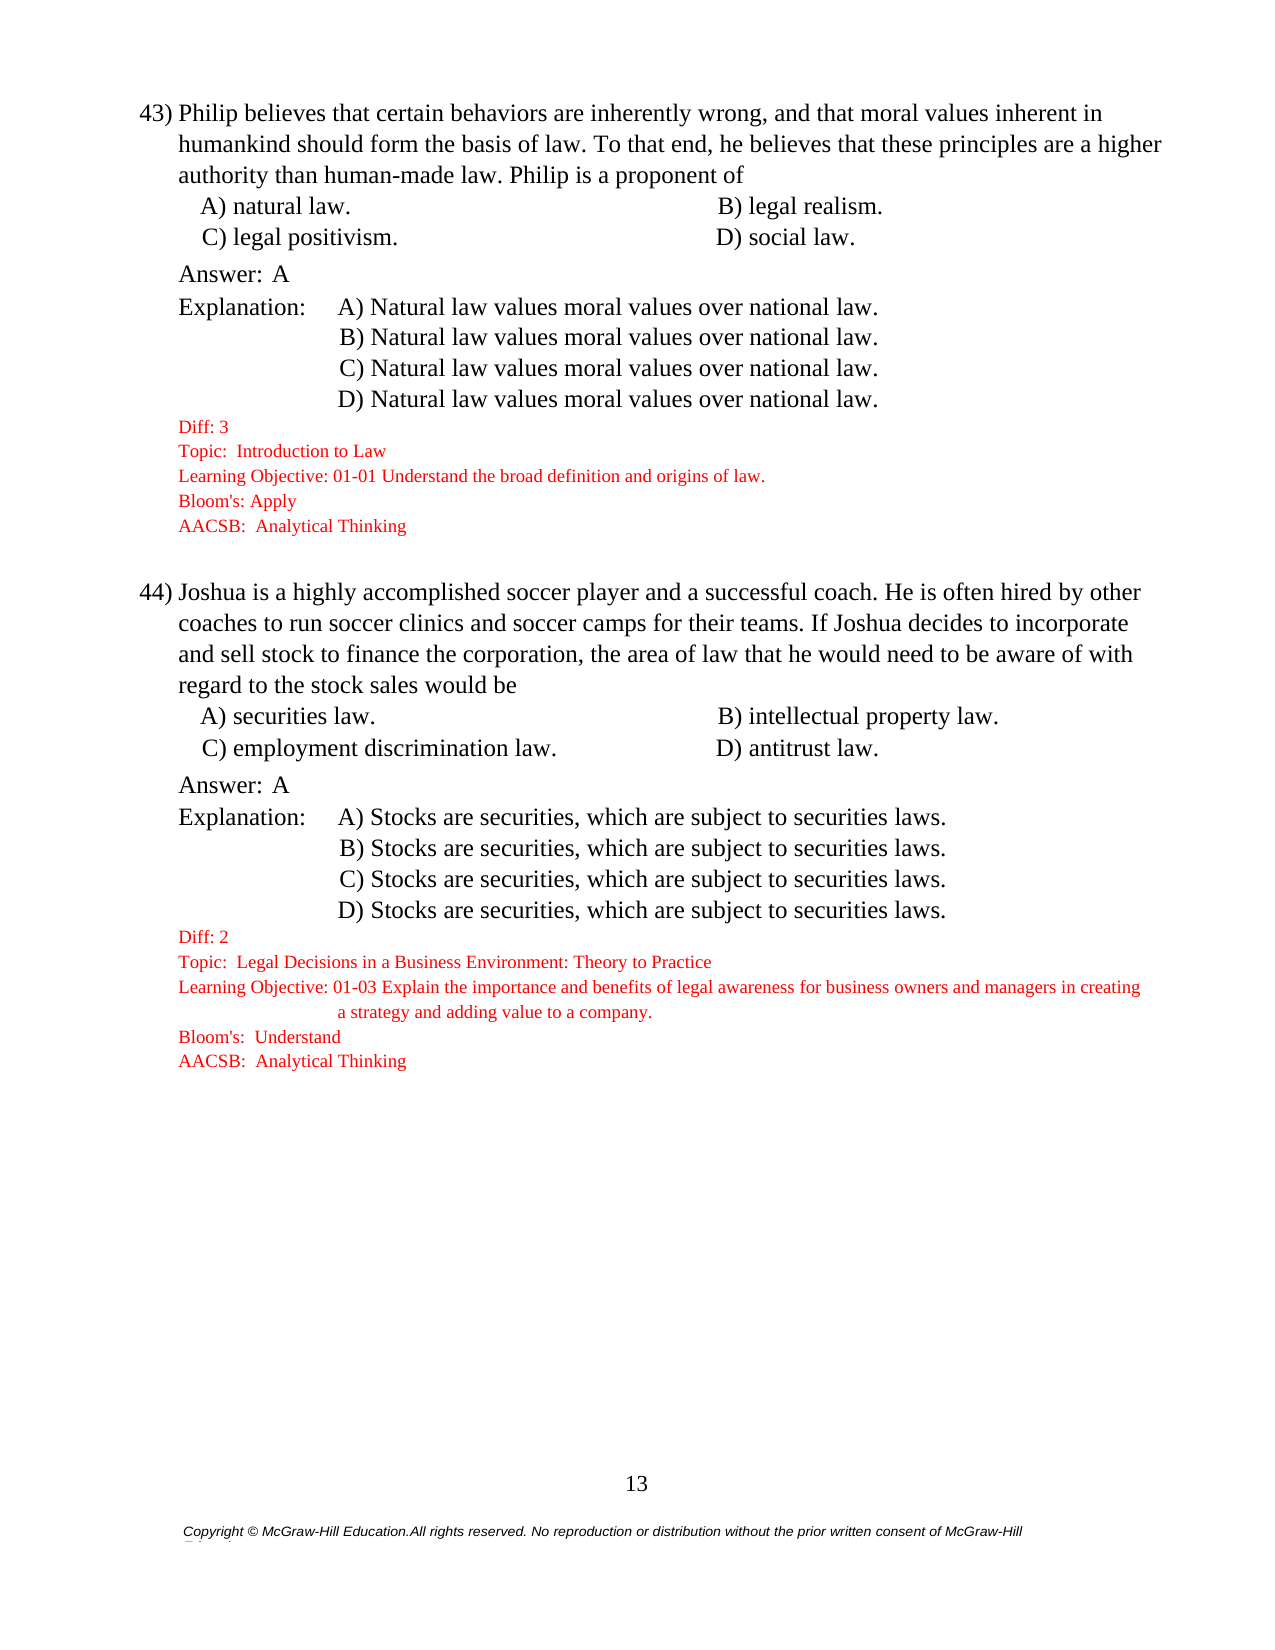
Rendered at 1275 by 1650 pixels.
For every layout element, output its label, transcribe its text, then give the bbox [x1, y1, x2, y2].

text Bloom's: Understand AACSB: Analytical Thinking [178, 1026, 409, 1072]
text Explanation: A) Natural law values moral values over national law. [178, 297, 1173, 319]
list natural law. B) legal realism. [200, 191, 1173, 219]
text Learning Objective: 01-03 Explain the importance and benefits of legal awareness for business owners and managers in creating a strategy and adding value to a company. [178, 976, 1148, 1022]
list Stocks are securities, which are subject to securities laws. [339, 833, 1173, 861]
list employment discrimination law. D) antitrust law. Answer: A [178, 733, 879, 799]
text Topic: Introduction to Law [178, 440, 1173, 462]
list Natural law values moral values over national law. [339, 353, 1173, 382]
list Natural law values moral values over national law. [337, 384, 1173, 413]
text AACSB: Analytical Thinking [178, 515, 1173, 536]
text Diff: 2 [178, 926, 1173, 948]
list Joshua is a highly accomplished soccer player and a successful coach. He is often hired by other coaches to run soccer clinics and soccer camps for their teams. If Joshua decides to incorporate and sell stock to finance the corporation, the area of law that he would need to be aware of with regard to the stock sales would be [139, 577, 1141, 699]
list legal positivism. D) social law. Answer: A [178, 222, 856, 288]
list Philip believes that certain behaviors are inherently wrong, and that moral values inherent in humankind should form the basis of law. To that end, he believes that these principles are a higher authority than human-made law. Philip is a proponent of [139, 98, 1162, 188]
text Diff: 3 [178, 416, 1173, 437]
text Topic: Legal Decisions in a Business Environment: Theory to Practice [178, 951, 1173, 973]
list securities law. B) intellectual property law. [200, 701, 1173, 730]
text Learning Objective: 01-01 Understand the broad definition and origins of law. Bloom's: Apply [178, 465, 831, 512]
list Stocks are securities, which are subject to securities laws. [339, 864, 1173, 893]
text Explanation: A) Stocks are securities, which are subject to securities laws. [178, 807, 1173, 830]
list Stocks are securities, which are subject to securities laws. [337, 895, 1173, 924]
list Natural law values moral values over national law. [339, 322, 1173, 351]
